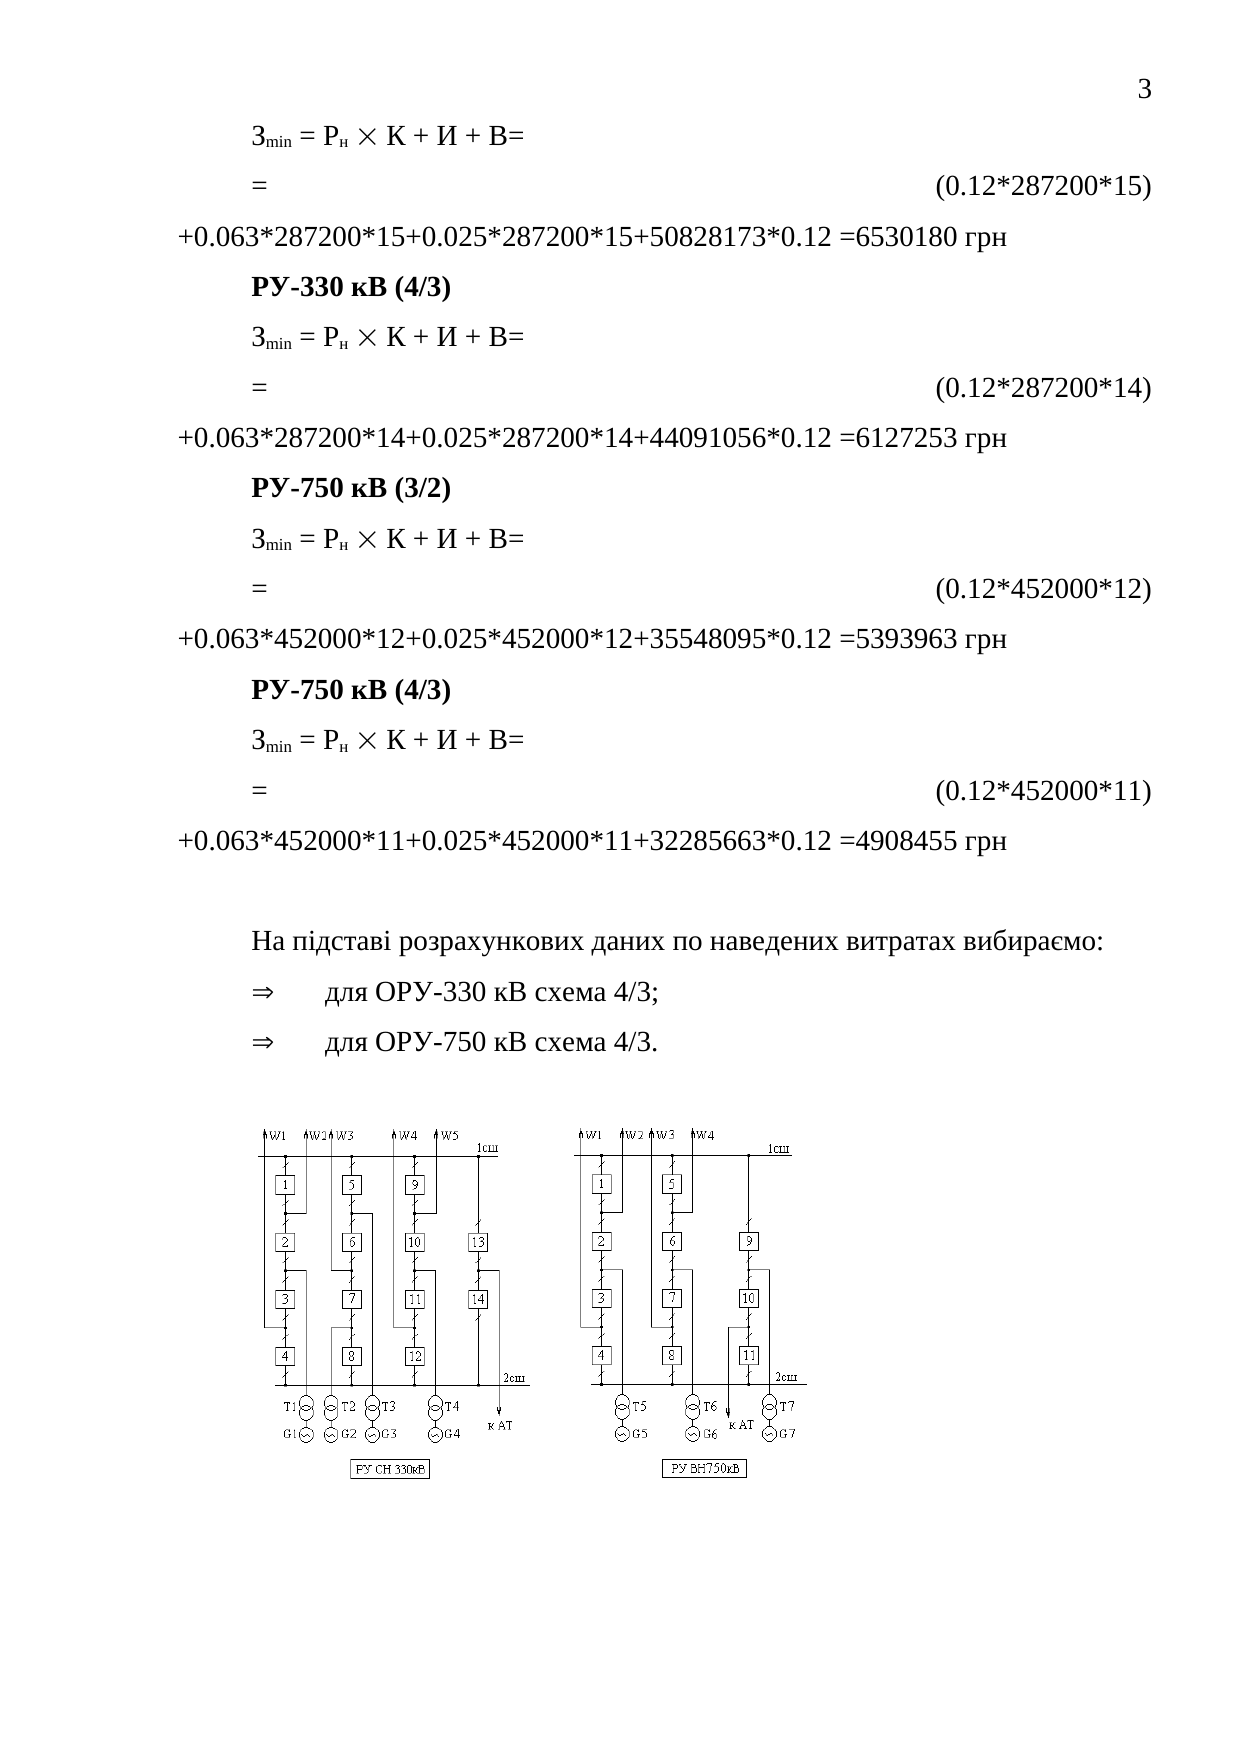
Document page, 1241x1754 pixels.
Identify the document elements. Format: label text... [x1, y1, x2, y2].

text Зmin = Рн К + И + В= [177, 521, 1152, 554]
list для ОРУ-750 кВ схема 4/3. [177, 1024, 1152, 1058]
text РУ-330 кВ (4/3) [177, 269, 1152, 303]
text = (0.12*287200*14) +0.063*287200*14+0.025*287200*14+44091056*0.12 =6127253 грн [177, 370, 1152, 454]
picture [251, 1124, 816, 1488]
text = (0.12*452000*12) +0.063*452000*12+0.025*452000*12+35548095*0.12 =5393963 грн [177, 571, 1152, 655]
text = (0.12*452000*11) +0.063*452000*11+0.025*452000*11+32285663*0.12 =4908455 грн [177, 773, 1152, 856]
text = (0.12*287200*15) +0.063*287200*15+0.025*287200*15+50828173*0.12 =6530180 грн [177, 168, 1152, 252]
list для ОРУ-330 кВ схема 4/3; [177, 974, 1152, 1007]
text Зmin = Рн К + И + В= [177, 319, 1152, 353]
text На підставі розрахункових даних по наведених витратах вибираємо: [177, 923, 1152, 957]
text Зmin = Рн К + И + В= [177, 118, 1152, 152]
text РУ-750 кВ (4/3) [177, 672, 1152, 705]
text Зmin = Рн К + И + В= [177, 722, 1152, 756]
text РУ-750 кВ (3/2) [177, 471, 1152, 504]
